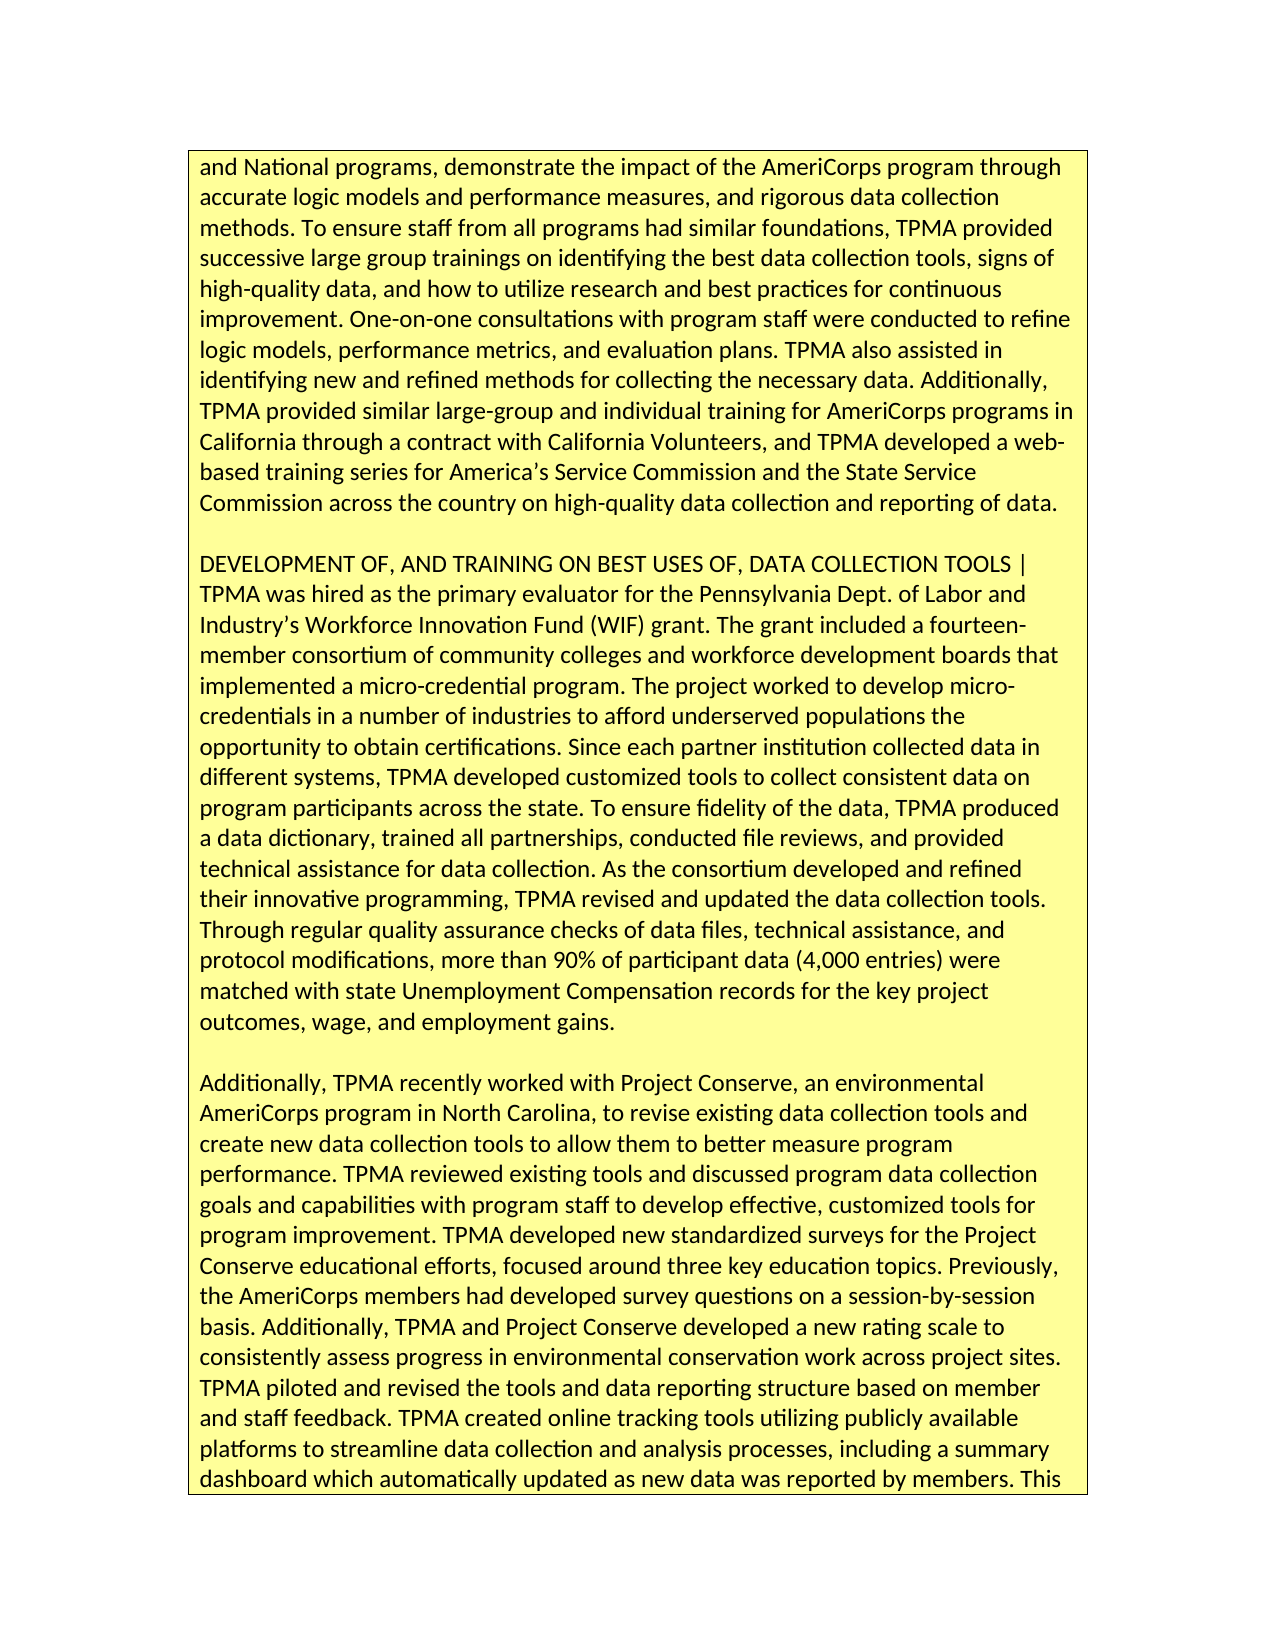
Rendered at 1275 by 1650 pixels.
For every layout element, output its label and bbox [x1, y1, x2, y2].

table_header [189, 151, 1087, 1494]
